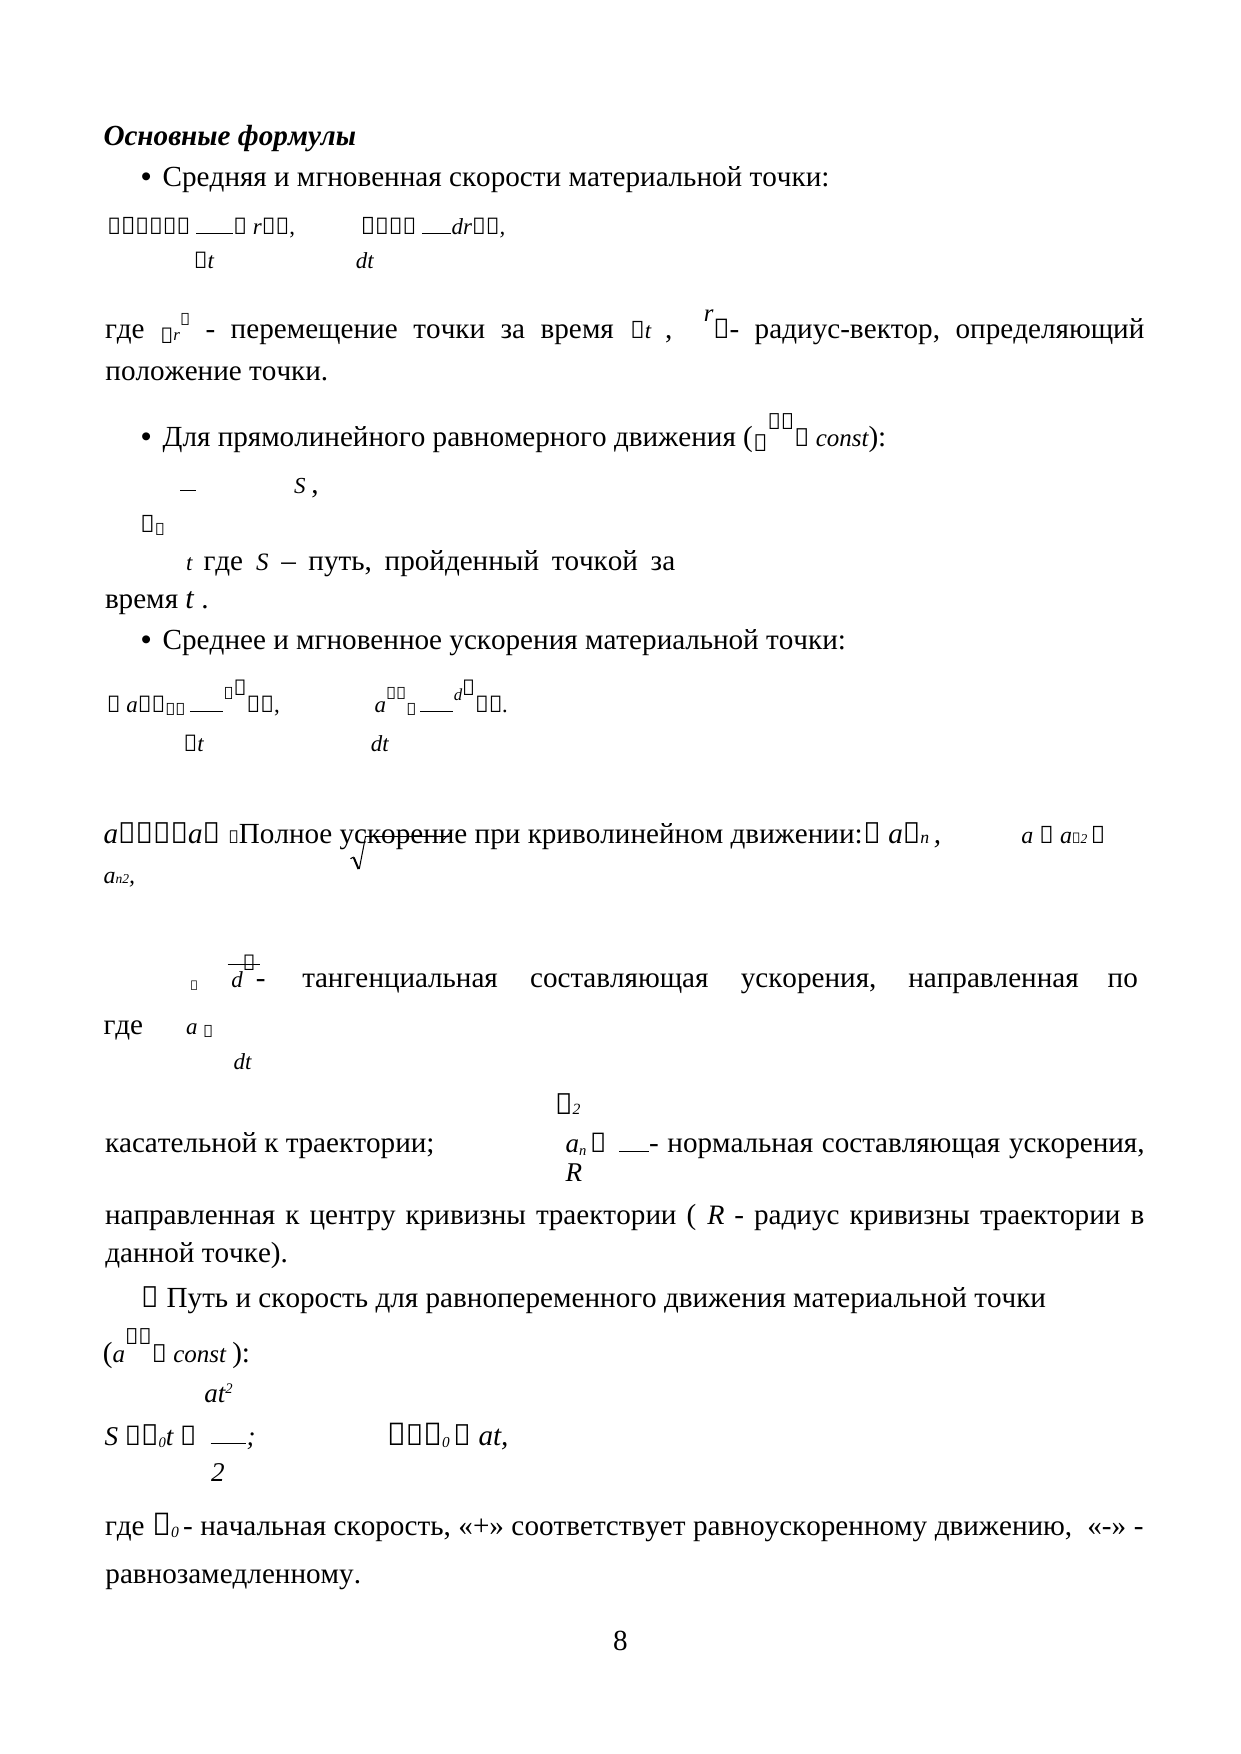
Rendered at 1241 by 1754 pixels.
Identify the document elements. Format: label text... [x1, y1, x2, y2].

list Среднее и мгновенное ускорения материальной точки: [141, 622, 1137, 656]
text  Путь и скорость для равнопеременного движения материальной точки [141, 1276, 1145, 1316]
list Средняя и мгновенная скорости материальной точки: [141, 159, 1137, 193]
text t где S – путь, пройденный точкой за время t . [105, 543, 676, 615]
text   r,  dr, [107, 209, 1145, 241]
text S , [182, 466, 1128, 499]
text aa Полное ускорение при криволинейном движении: an , a  a2  an2, [103, 813, 1145, 890]
text (a const ): [103, 1321, 1114, 1373]
list Для прямолинейного равномерного движения ( const): [141, 403, 1137, 459]
text где a  [103, 1003, 1145, 1043]
text  a , a d. [107, 672, 1145, 723]
text t dt [103, 727, 1145, 758]
text Основные формулы [103, 118, 1145, 152]
text направленная к центру кривизны траектории ( R - радиус кривизны траектории в данной точке). [105, 1197, 1145, 1268]
text  d- тангенциальная составляющая ускорения, направленная по [103, 948, 1145, 999]
text dt [233, 1048, 1128, 1074]
text где r - перемещение точки за время t , r- радиус-вектор, определяющий положение точки. [105, 298, 1145, 387]
text касательной к траектории; an  - нормальная составляющая ускорения, R [105, 1126, 1145, 1187]
text 2 [373, 1083, 763, 1123]
text S 0t  ; 0  at, 2 [104, 1411, 526, 1488]
text  [140, 501, 435, 541]
text at2 [204, 1377, 1135, 1409]
text где 0 - начальная скорость, «+» соответствует равноускоренному движению, «-» - равнозамедленному. [105, 1502, 1145, 1590]
text t dt [103, 244, 1145, 275]
